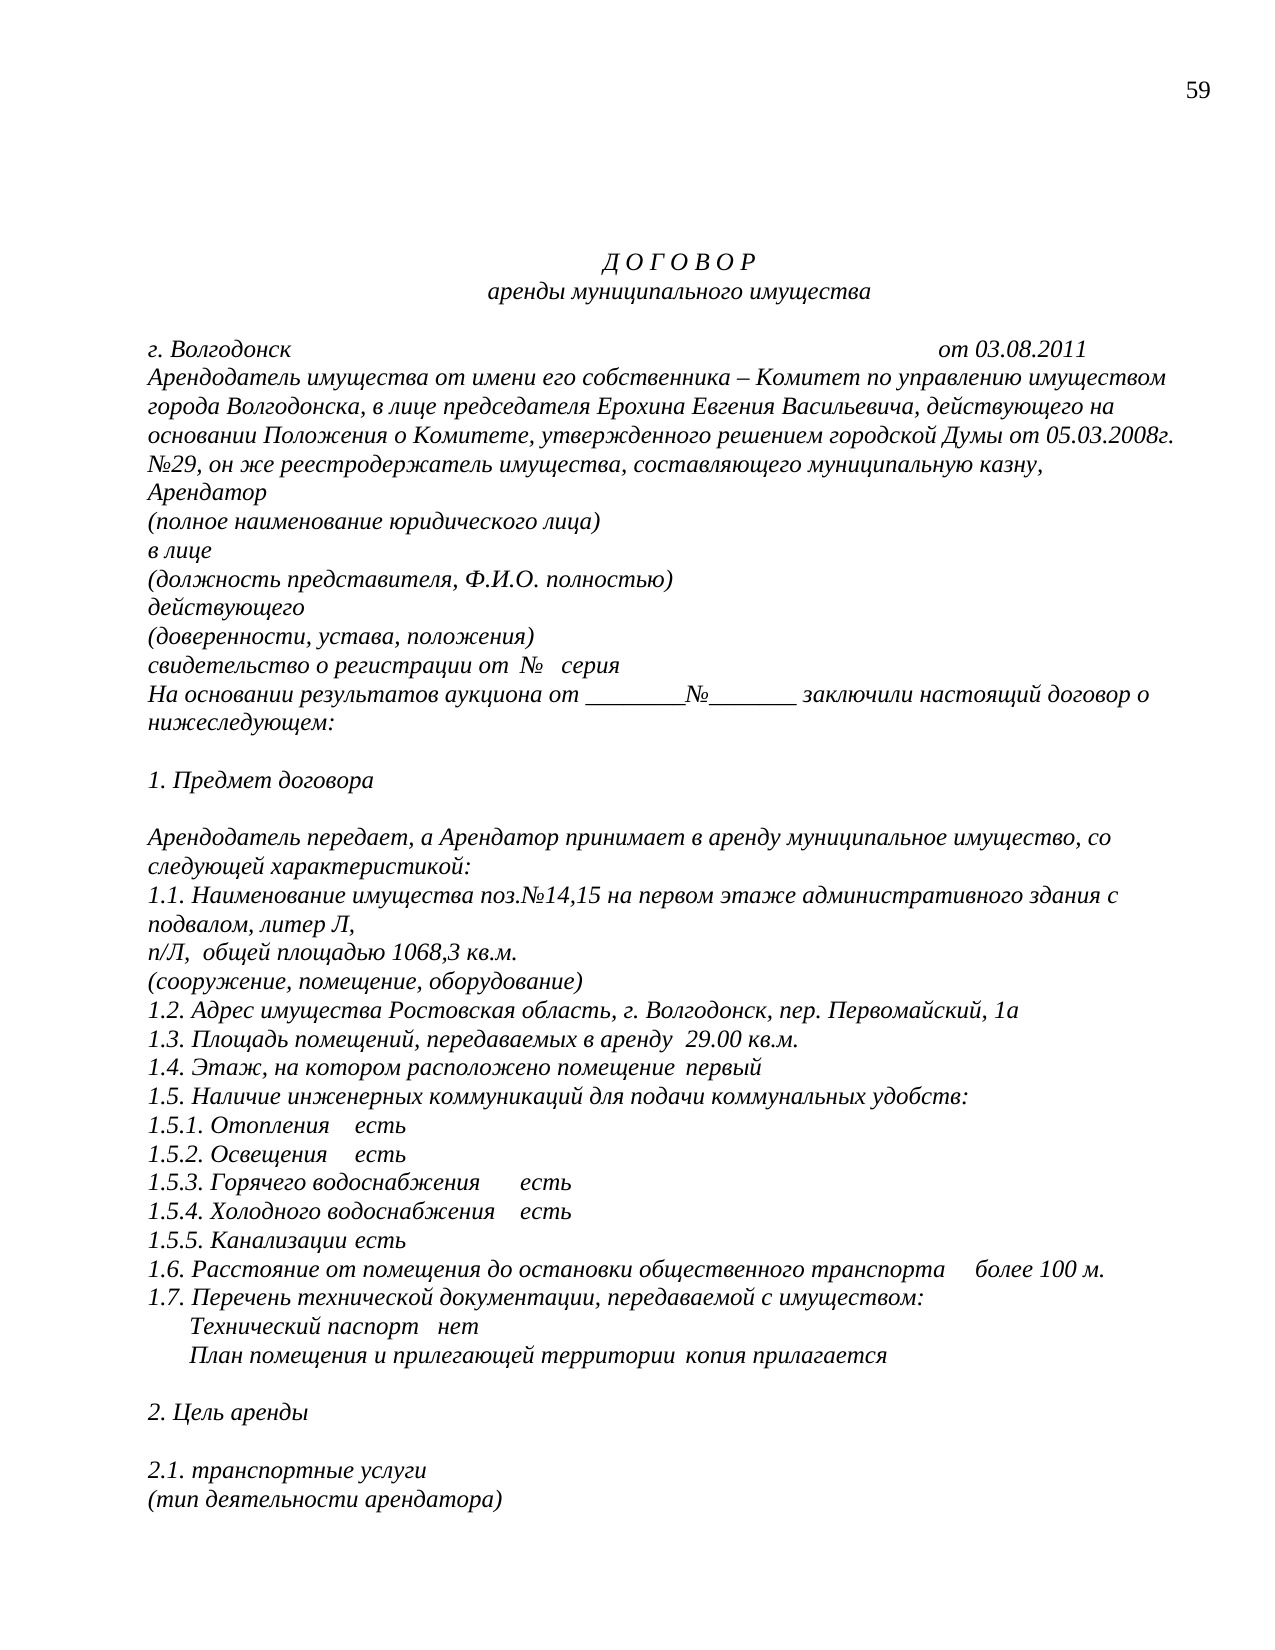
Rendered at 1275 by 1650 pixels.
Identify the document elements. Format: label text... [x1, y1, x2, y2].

text (тип деятельности арендатора) [148, 1484, 1211, 1512]
text 1.5.2. Освещения есть [148, 1139, 1211, 1167]
text 1.4. Этаж, на котором расположено помещение первый [148, 1052, 1211, 1081]
text Арендатор [148, 477, 1211, 506]
text 1.7. Перечень технической документации, передаваемой с имуществом: [148, 1282, 1211, 1311]
text 1.5.5. Канализации есть [148, 1225, 1211, 1254]
text (доверенности, устава, положения) [148, 621, 1211, 650]
text 1.5.1. Отопления есть [148, 1110, 1211, 1139]
text 1.3. Площадь помещений, передаваемых в аренду 29.00 кв.м. [148, 1024, 1211, 1052]
text 1.6. Расстояние от помещения до остановки общественного транспорта более 100 м. [148, 1254, 1211, 1282]
text 1. Предмет договора [148, 765, 1211, 794]
text 1.2. Адрес имущества Ростовская область, г. Волгодонск, пер. Первомайский, 1а [148, 995, 1211, 1024]
text 1.5.4. Холодного водоснабжения есть [148, 1196, 1211, 1225]
text (должность представителя, Ф.И.О. полностью) [148, 564, 1211, 592]
text На основании результатов аукциона от ________№_______ заключили настоящий договор о нижеследующем: [148, 679, 1211, 736]
text (сооружение, помещение, оборудование) [148, 966, 1211, 995]
text План помещения и прилегающей территории копия прилагается [148, 1340, 1211, 1369]
text действующего [148, 592, 1211, 621]
text Арендодатель передает, а Арендатор принимает в аренду муниципальное имущество, со следующей характеристикой: [148, 822, 1211, 880]
text (полное наименование юридического лица) [148, 506, 1211, 535]
text 1.5.3. Горячего водоснабжения есть [148, 1167, 1211, 1196]
text Д О Г О В О Р [148, 247, 1211, 276]
text Технический паспорт нет [148, 1311, 1211, 1340]
text в лице [148, 535, 1211, 564]
text Арендодатель имущества от имени его собственника – Комитет по управлению имуществом города Волгодонска, в лице председателя Ерохина Евгения Васильевича, действующего на основании Положения о Комитете, утвержденного решением городской Думы от 05.03.2008г. №29, он же реестродержатель имущества, составляющего муниципальную казну, [148, 362, 1211, 477]
text п/Л, общей площадью 1068,3 кв.м. [148, 937, 1211, 966]
text 2.1. транспортные услуги [148, 1455, 1211, 1484]
text 1.5. Наличие инженерных коммуникаций для подачи коммунальных удобств: [148, 1081, 1211, 1110]
text г. Волгодонск от 03.08.2011 [148, 334, 1211, 362]
text аренды муниципального имущества [148, 276, 1211, 305]
text 2. Цель аренды [148, 1397, 1211, 1426]
text 1.1. Наименование имущества поз.№14,15 на первом этаже административного здания с подвалом, литер Л, [148, 880, 1211, 937]
text свидетельство о регистрации от № серия [148, 650, 1211, 679]
